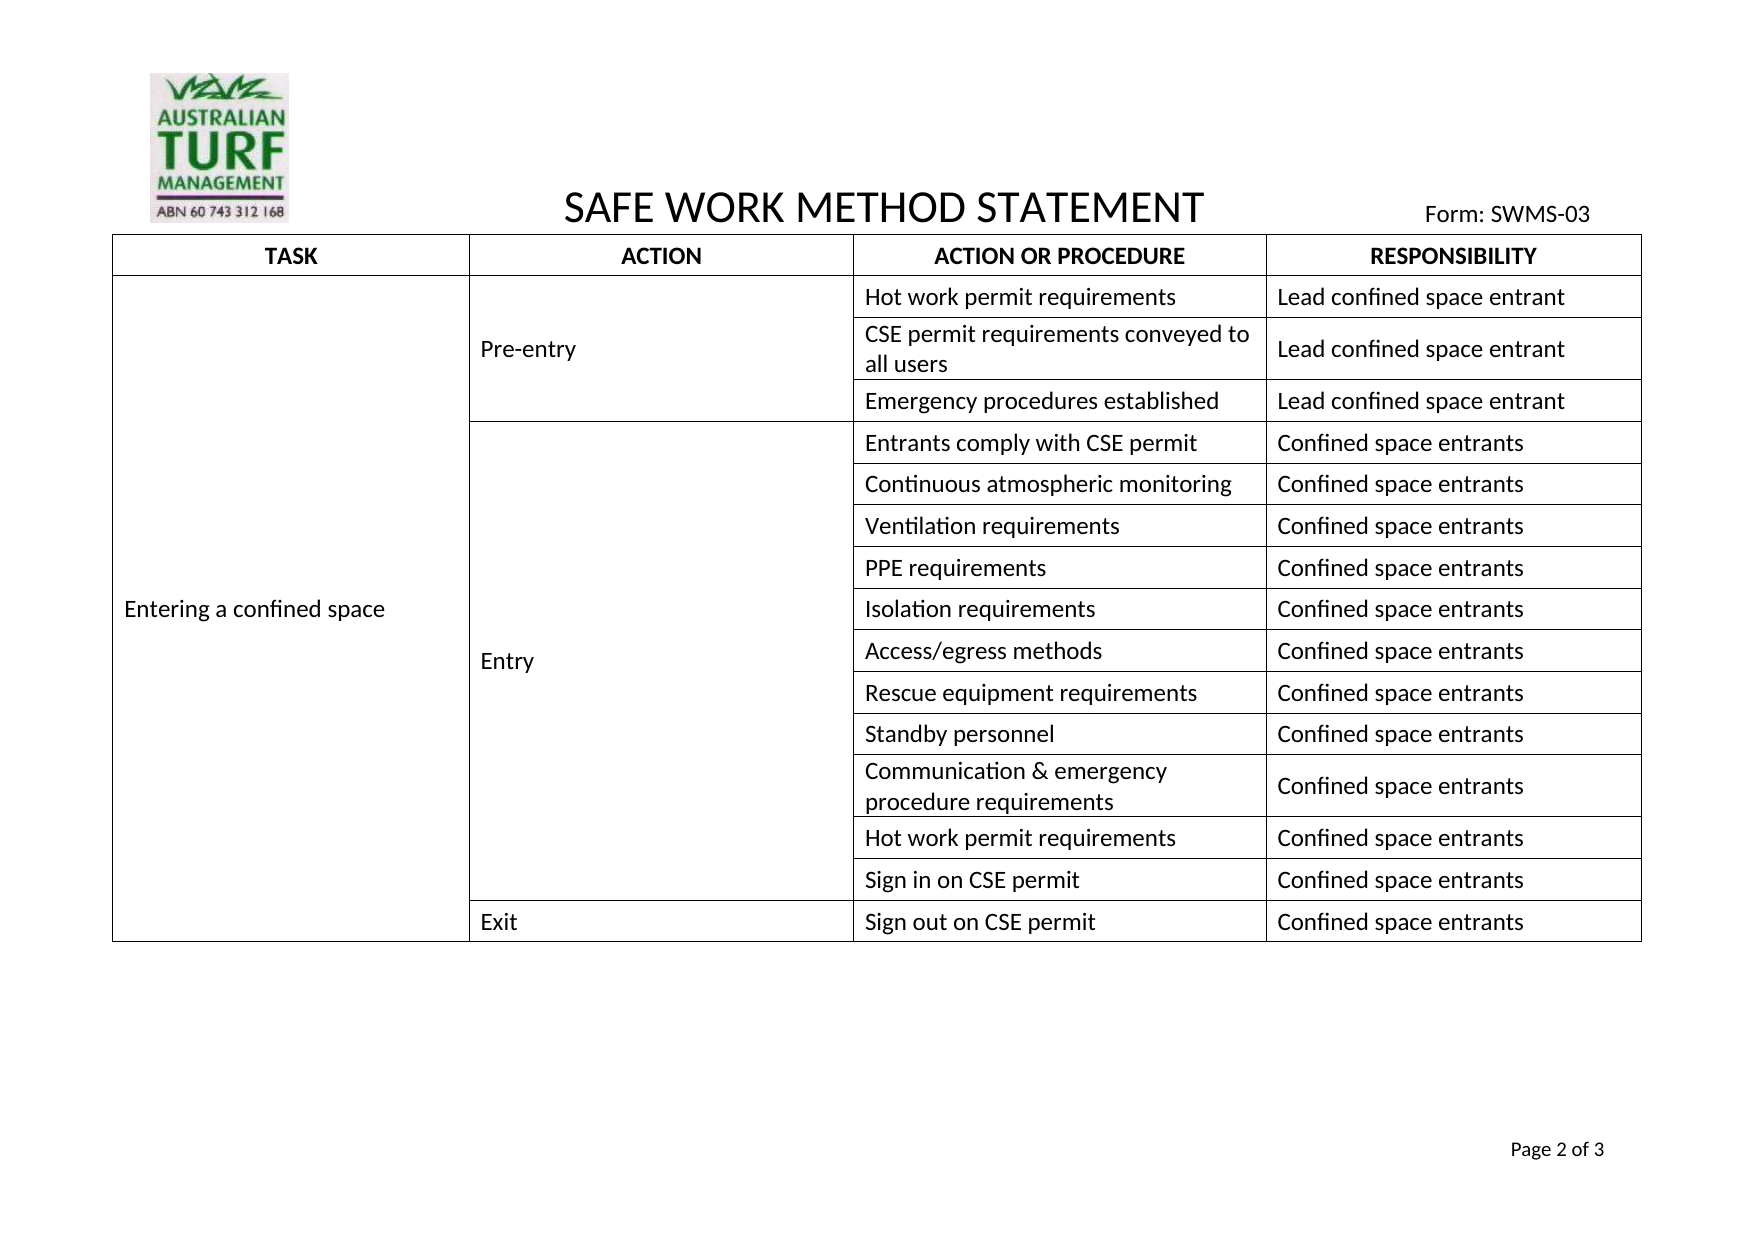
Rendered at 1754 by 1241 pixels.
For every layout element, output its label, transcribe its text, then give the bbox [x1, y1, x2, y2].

table_cell Hot work permit requirements [854, 817, 1266, 858]
table_cell Confined space entrants [1267, 859, 1641, 899]
table_cell Confined space entrants [1267, 464, 1641, 504]
table_cell Confined space entrants [1267, 547, 1641, 587]
table_cell Entering a confined space [113, 276, 469, 941]
table_cell Ventilation requirements [854, 505, 1266, 546]
table_cell Lead confined space entrant [1267, 318, 1641, 379]
table_cell Confined space entrants [1267, 589, 1641, 629]
table_cell Lead confined space entrant [1267, 380, 1641, 421]
table_cell Confined space entrants [1267, 505, 1641, 546]
table_cell Entry [470, 422, 853, 899]
table_cell Pre-entry [470, 276, 853, 421]
table_cell RESPONSIBILITY [1267, 235, 1641, 275]
table_cell Confined space entrants [1267, 714, 1641, 754]
table_cell Hot work permit requirements [854, 276, 1266, 317]
table_cell Confined space entrants [1267, 422, 1641, 462]
table_cell PPE requirements [854, 547, 1266, 587]
table_cell Continuous atmospheric monitoring [854, 464, 1266, 504]
table_cell Access/egress methods [854, 630, 1266, 671]
table_cell Emergency procedures established [854, 380, 1266, 421]
table_cell Communication & emergency procedure requirements [854, 755, 1266, 816]
table_cell CSE permit requirements conveyed to all users [854, 318, 1266, 379]
table_cell Entrants comply with CSE permit [854, 422, 1266, 462]
table_cell ACTION [470, 235, 853, 275]
table_cell ACTION OR PROCEDURE [854, 235, 1266, 275]
table_cell Confined space entrants [1267, 672, 1641, 712]
table_cell Lead confined space entrant [1267, 276, 1641, 317]
table_cell Isolation requirements [854, 589, 1266, 629]
table_cell Confined space entrants [1267, 755, 1641, 816]
table_cell Exit [470, 901, 853, 941]
table_cell Sign out on CSE permit [854, 901, 1266, 941]
table_cell TASK [113, 235, 469, 275]
table_cell Standby personnel [854, 714, 1266, 754]
table_cell Confined space entrants [1267, 901, 1641, 941]
table_cell Sign in on CSE permit [854, 859, 1266, 899]
picture [150, 73, 289, 223]
table_cell Confined space entrants [1267, 817, 1641, 858]
table_cell Rescue equipment requirements [854, 672, 1266, 712]
table_cell Confined space entrants [1267, 630, 1641, 671]
